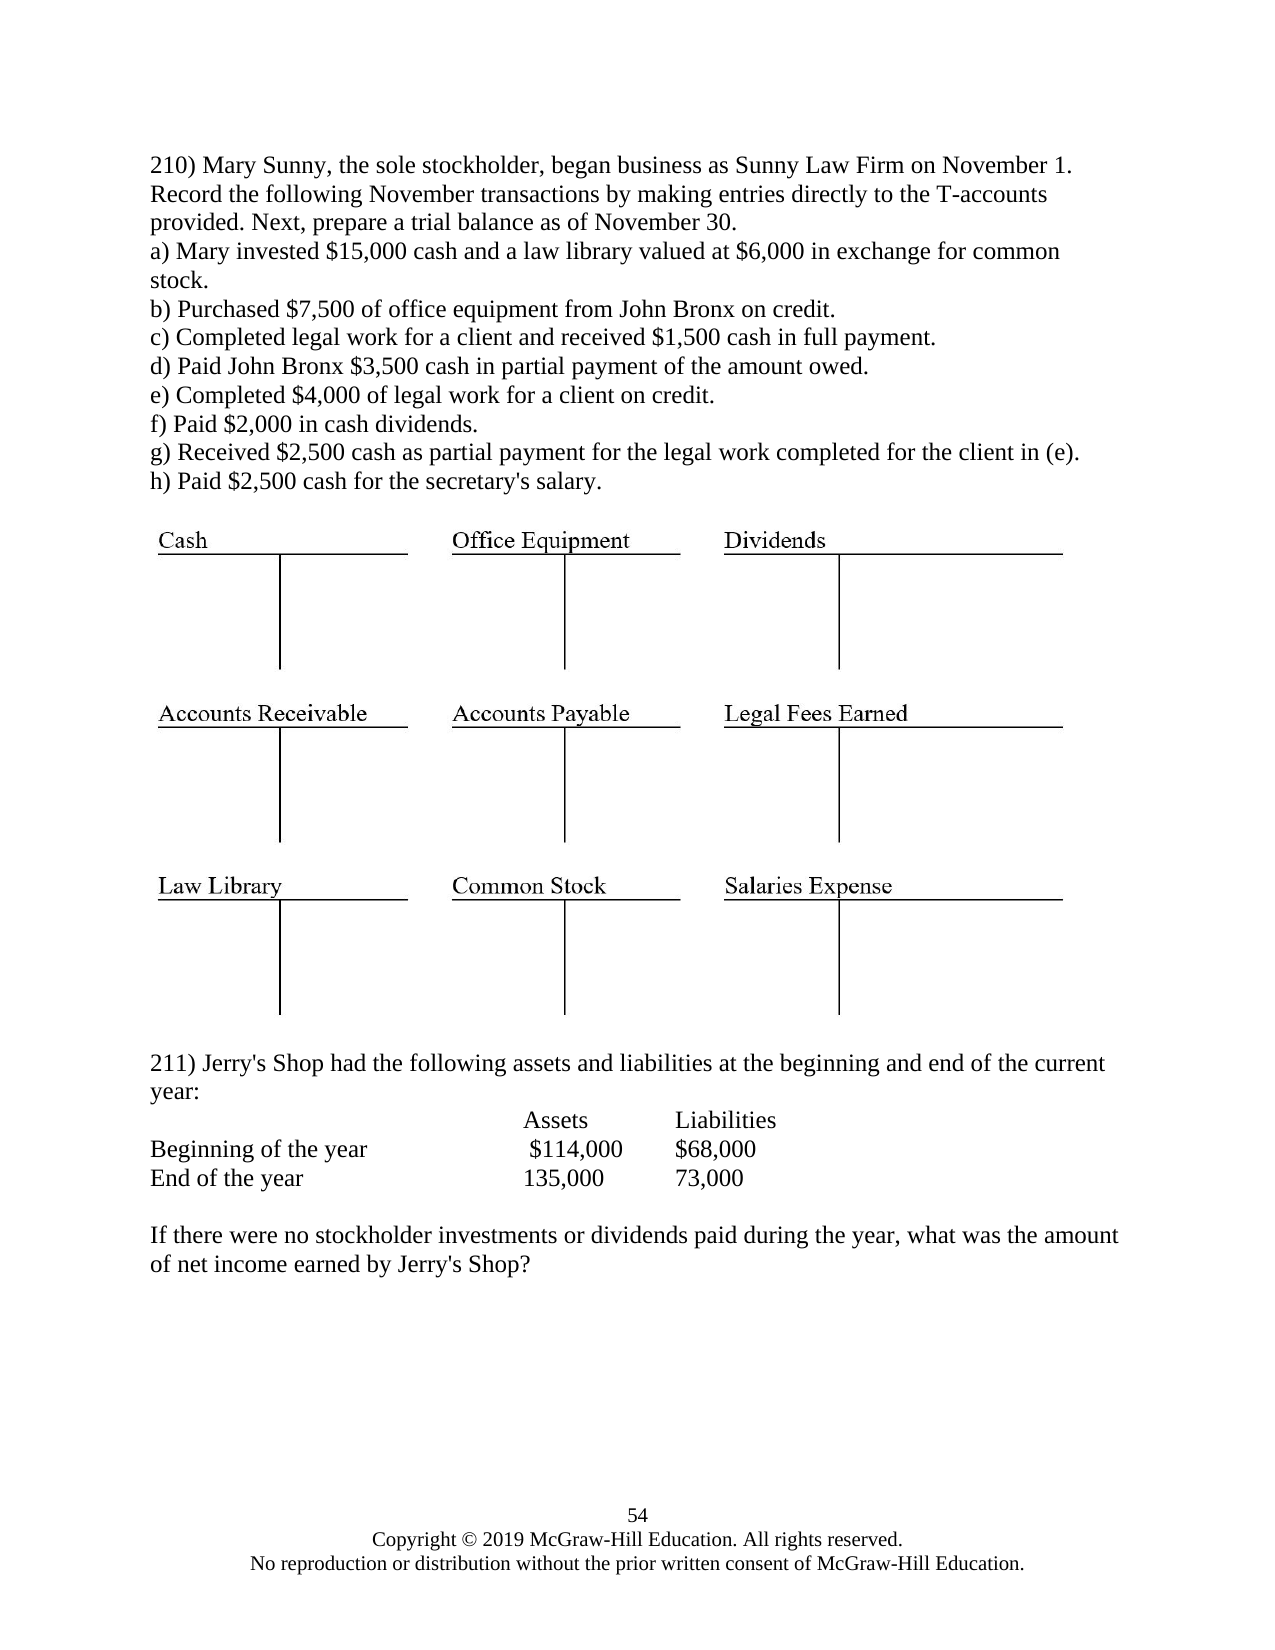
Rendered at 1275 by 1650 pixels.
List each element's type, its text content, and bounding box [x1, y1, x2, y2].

text End of the year 135,000 73,000 [150, 1163, 1125, 1191]
text 211) Jerry's Shop had the following assets and liabilities at the beginning and end of the current year: [150, 1048, 1125, 1105]
text 210) Mary Sunny, the sole stockholder, began business as Sunny Law Firm on November 1. Record the following November transactions by making entries directly to the T-accounts provided. Next, prepare a trial balance as of November 30. [150, 150, 1125, 236]
text If there were no stockholder investments or dividends paid during the year, what was the amount of net income earned by Jerry's Shop? [150, 1220, 1125, 1278]
text a) Mary invested $15,000 cash and a law library valued at $6,000 in exchange for common stock. [150, 236, 1125, 294]
text e) Completed $4,000 of legal work for a client on credit. [150, 380, 1125, 409]
text d) Paid John Bronx $3,500 cash in partial payment of the amount owed. [150, 351, 1125, 380]
picture [150, 523, 1065, 1019]
text Assets Liabilities [150, 1105, 1125, 1134]
text b) Purchased $7,500 of office equipment from John Bronx on credit. [150, 294, 1125, 322]
text h) Paid $2,500 cash for the secretary's salary. [150, 466, 1125, 495]
text Beginning of the year $114,000 $68,000 [150, 1134, 1125, 1163]
text f) Paid $2,000 in cash dividends. [150, 409, 1125, 437]
text c) Completed legal work for a client and received $1,500 cash in full payment. [150, 322, 1125, 351]
text g) Received $2,500 cash as partial payment for the legal work completed for the client in (e). [150, 437, 1125, 466]
